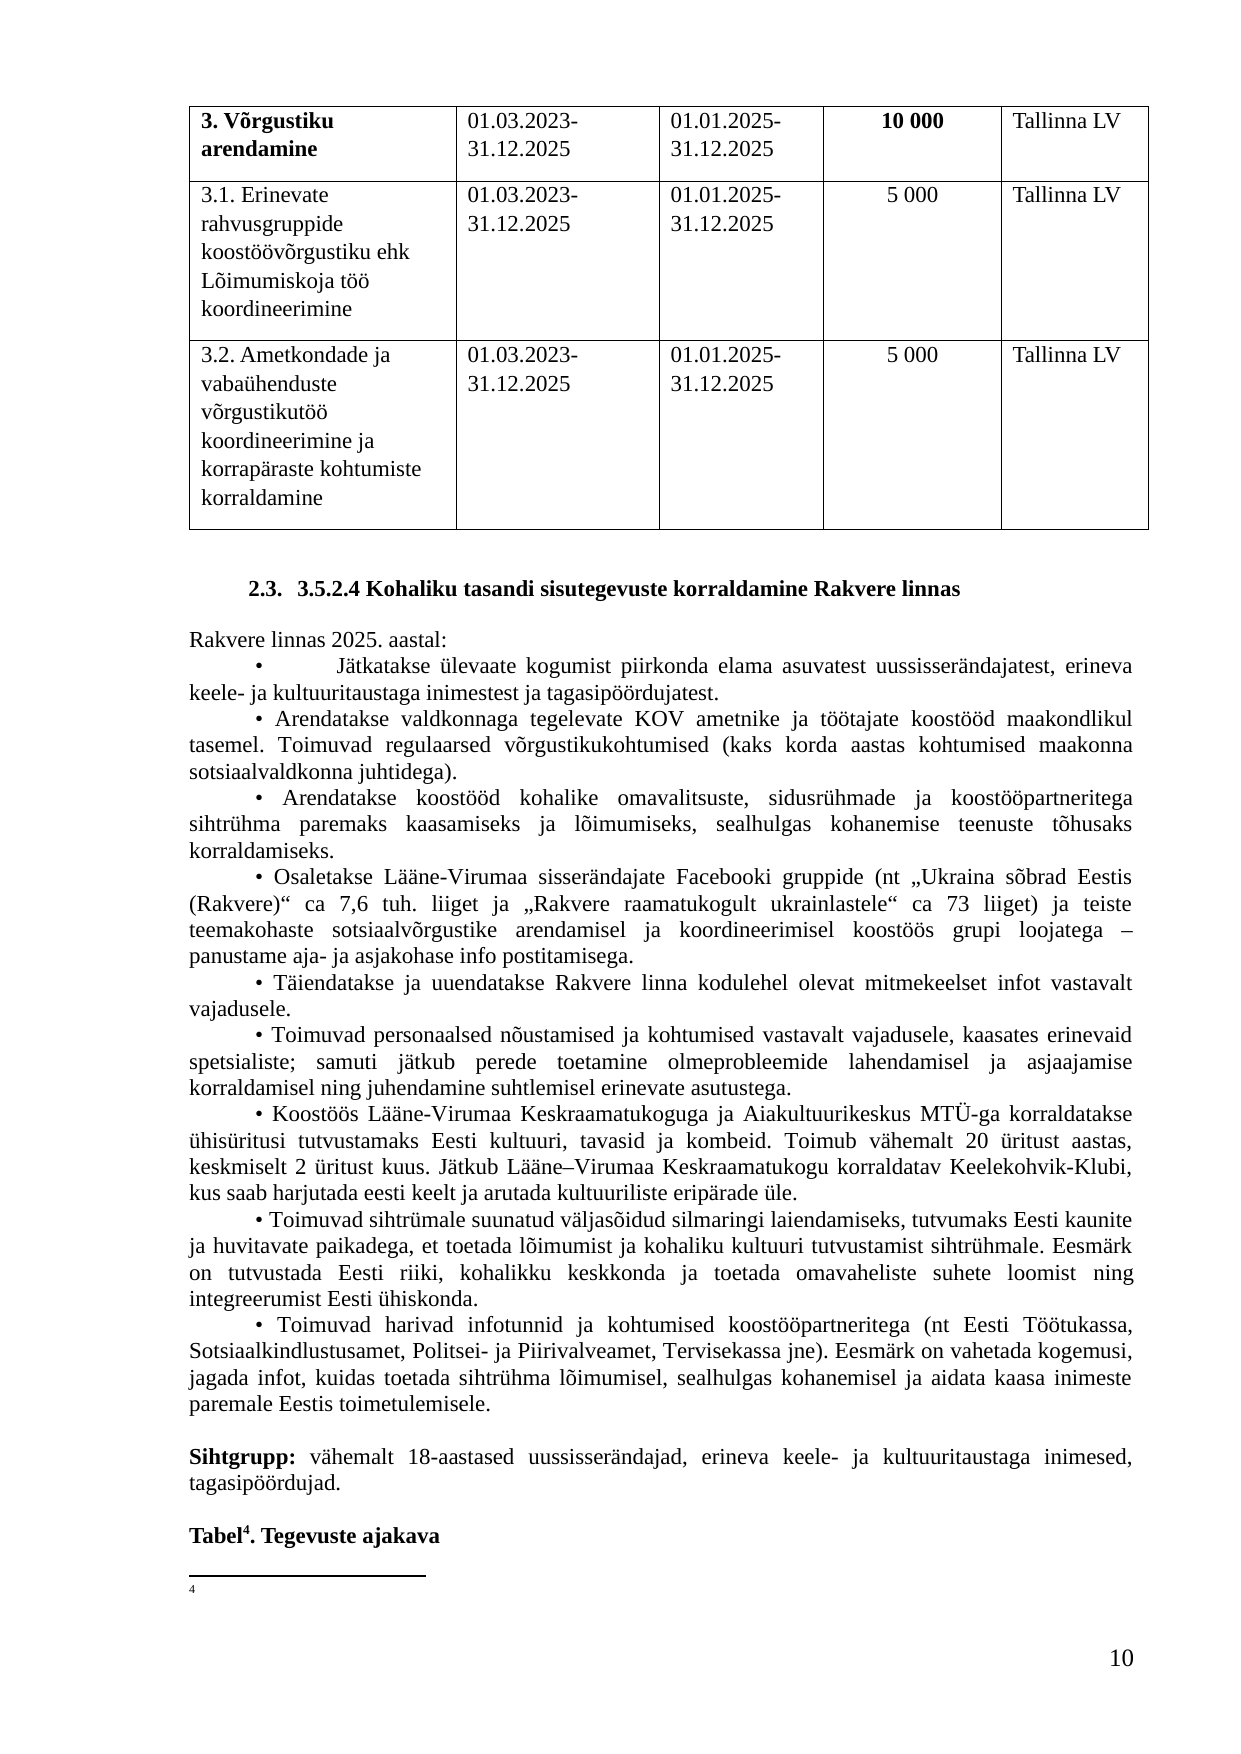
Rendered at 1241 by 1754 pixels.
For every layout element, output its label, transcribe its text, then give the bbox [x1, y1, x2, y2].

text • Osaletakse Lääne-Virumaa sisserändajate Facebooki gruppide (nt „Ukraina sõbrad Eestis (Rakvere)“ ca 7,6 tuh. liiget ja „Rakvere raamatukogult ukrainlastele“ ca 73 liiget) ja teiste teemakohaste sotsiaalvõrgustike arendamisel ja koordineerimisel koostöös grupi loojatega – panustame aja- ja asjakohase info postitamisega. [189, 863, 1134, 969]
table_cell 5 000 [824, 182, 1001, 340]
text Tabel. Tegevuste ajakava [189, 1522, 1134, 1548]
table_cell 3.2. Ametkondade ja vabaühenduste võrgustikutöö koordineerimine ja korrapäraste kohtumiste korraldamine [190, 341, 456, 529]
table_cell 01.03.2023-31.12.2025 [457, 107, 659, 181]
list Jätkatakse ülevaate kogumist piirkonda elama asuvatest uussisserändajatest, erineva keele- ja kultuuritaustaga inimestest ja tagasipöördujatest. [189, 652, 1134, 705]
text • Toimuvad personaalsed nõustamised ja kohtumised vastavalt vajadusele, kaasates erinevaid spetsialiste; samuti jätkub perede toetamine olmeprobleemide lahendamisel ja asjaajamise korraldamisel ning juhendamine suhtlemisel erinevate asutustega. [189, 1021, 1134, 1100]
table_cell Tallinna LV [1002, 182, 1148, 340]
text • Toimuvad sihtrümale suunatud väljasõidud silmaringi laiendamiseks, tutvumaks Eesti kaunite ja huvitavate paikadega, et toetada lõimumist ja kohaliku kultuuri tutvustamist sihtrühmale. Eesmärk on tutvustada Eesti riiki, kohalikku keskkonda ja toetada omavaheliste suhete loomist ning integreerumist Eesti ühiskonda. [189, 1206, 1134, 1311]
table_cell 3. Võrgustiku arendamine [190, 107, 456, 181]
table_cell 01.01.2025-31.12.2025 [660, 341, 823, 529]
table_cell 01.01.2025-31.12.2025 [660, 182, 823, 340]
table_cell 5 000 [824, 341, 1001, 529]
text • Koostöös Lääne-Virumaa Keskraamatukoguga ja Aiakultuurikeskus MTÜ-ga korraldatakse ühisüritusi tutvustamaks Eesti kultuuri, tavasid ja kombeid. Toimub vähemalt 20 üritust aastas, keskmiselt 2 üritust kuus. Jätkub Lääne–Virumaa Keskraamatukogu korraldatav Keelekohvik-Klubi, kus saab harjutada eesti keelt ja arutada kultuuriliste eripärade üle. [189, 1100, 1134, 1206]
table_cell 10 000 [824, 107, 1001, 181]
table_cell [660, 107, 823, 181]
text • Täiendatakse ja uuendatakse Rakvere linna kodulehel olevat mitmekeelset infot vastavalt vajadusele. [189, 969, 1134, 1021]
text Sihtgrupp: vähemalt 18-aastased uussisserändajad, erineva keele- ja kultuuritaustaga inimesed, tagasipöördujad. [189, 1443, 1134, 1496]
list 3.5.2.4 Kohaliku tasandi sisutegevuste korraldamine Rakvere linnas [248, 575, 1134, 601]
table_cell 3.1. Erinevate rahvusgruppide koostöövõrgustiku ehk Lõimumiskoja töö koordineerimine [190, 182, 456, 340]
table_cell Tallinna LV [1002, 107, 1148, 181]
table_cell 01.03.2023-31.12.2025 [457, 341, 659, 529]
table_cell 01.03.2023-31.12.2025 [457, 182, 659, 340]
text • Arendatakse valdkonnaga tegelevate KOV ametnike ja töötajate koostööd maakondlikul tasemel. Toimuvad regulaarsed võrgustikukohtumised (kaks korda aastas kohtumised maakonna sotsiaalvaldkonna juhtidega). [189, 705, 1134, 784]
text • Toimuvad harivad infotunnid ja kohtumised koostööpartneritega (nt Eesti Töötukassa, Sotsiaalkindlustusamet, Politsei- ja Piirivalveamet, Tervisekassa jne). Eesmärk on vahetada kogemusi, jagada infot, kuidas toetada sihtrühma lõimumisel, sealhulgas kohanemisel ja aidata kaasa inimeste paremale Eestis toimetulemisele. [189, 1311, 1134, 1417]
text Rakvere linnas 2025. aastal: [189, 626, 1134, 652]
text • Arendatakse koostööd kohalike omavalitsuste, sidusrühmade ja koostööpartneritega sihtrühma paremaks kaasamiseks ja lõimumiseks, sealhulgas kohanemise teenuste tõhusaks korraldamiseks. [189, 784, 1134, 863]
table_cell Tallinna LV [1002, 341, 1148, 529]
